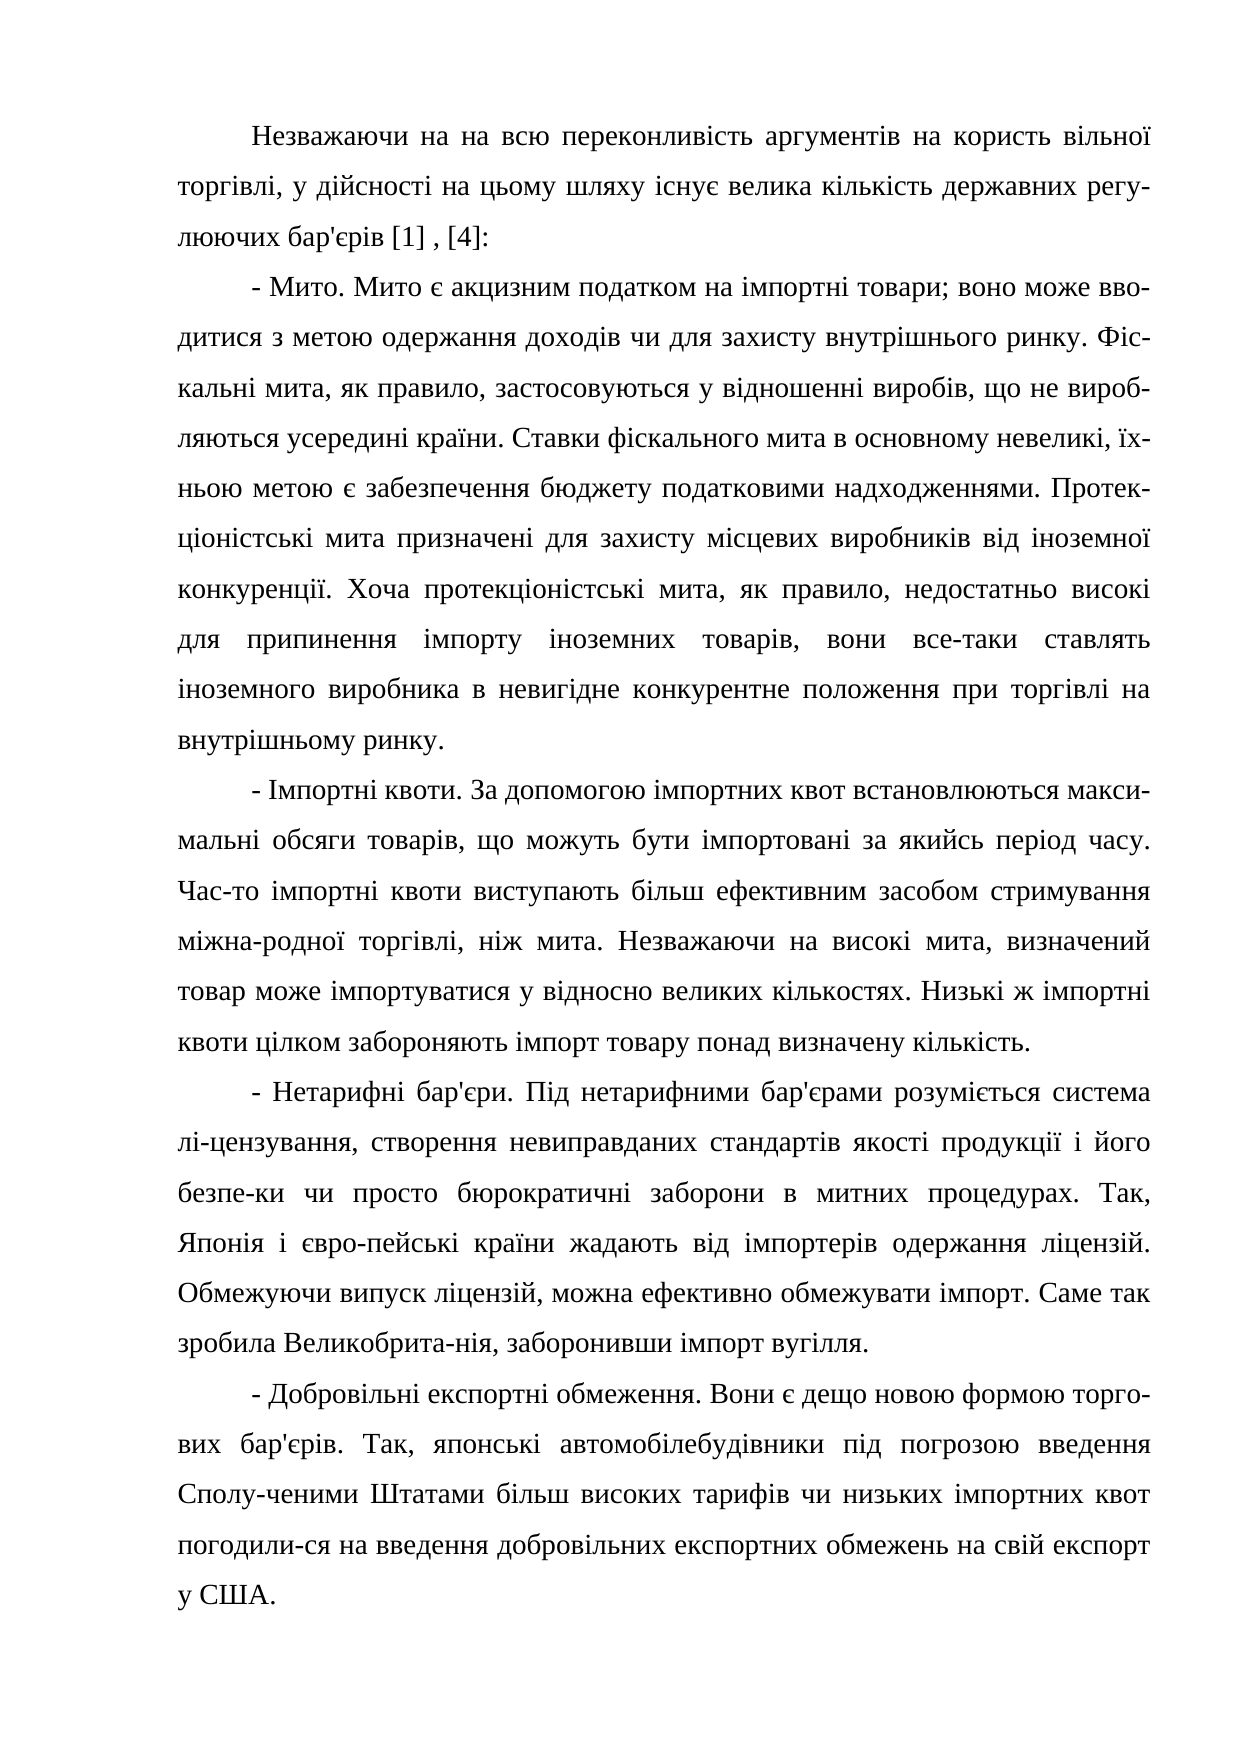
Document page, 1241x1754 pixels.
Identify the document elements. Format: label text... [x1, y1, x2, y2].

text - Імпортні квоти. За допомогою імпортних квот встановлюються макси-мальні обсяги товарів, що можуть бути імпортовані за якийсь період часу. Час-то імпортні квоти виступають більш ефективним засобом стримування міжна-родної торгівлі, ніж мита. Незважаючи на високі мита, визначений товар може імпортуватися у відносно великих кількостях. Низькі ж імпортні квоти цілком забороняють імпорт товару понад визначену кількість. [177, 772, 1152, 1057]
text - Мито. Мито є акцизним податком на імпортні товари; воно може вво-дитися з метою одержання доходів чи для захисту внутрішнього ринку. Фіс-кальні мита, як правило, застосовуються у відношенні виробів, що не вироб-ляються усередині країни. Ставки фіскального мита в основному невеликі, їх-ньою метою є забезпечення бюджету податковими надходженнями. Протек-ціоністські мита призначені для захисту місцевих виробників від іноземної конкуренції. Хоча протекціоністські мита, як правило, недостатньо високі для припинення імпорту іноземних товарів, вони все-таки ставлять іноземного виробника в невигідне конкурентне положення при торгівлі на внутрішньому ринку. [177, 269, 1152, 755]
text - Нетарифні бар'єри. Під нетарифними бар'єрами розуміється система лі-цензування, створення невиправданих стандартів якості продукції і його безпе-ки чи просто бюрократичні заборони в митних процедурах. Так, Японія і євро-пейські країни жадають від імпортерів одержання ліцензій. Обмежуючи випуск ліцензій, можна ефективно обмежувати імпорт. Саме так зробила Великобрита-нія, заборонивши імпорт вугілля. [177, 1074, 1152, 1359]
text - Добровільні експортні обмеження. Вони є дещо новою формою торго-вих бар'єрів. Так, японські автомобілебудівники під погрозою введення Сполу-ченими Штатами більш високих тарифів чи низьких імпортних квот погодили-ся на введення добровільних експортних обмежень на свій експорт у США. [177, 1376, 1152, 1611]
text Незважаючи на на всю переконливість аргументів на користь вільної торгівлі, у дійсності на цьому шляху існує велика кількість державних регу-люючих бар'єрів [1] , [4]: [177, 118, 1152, 252]
